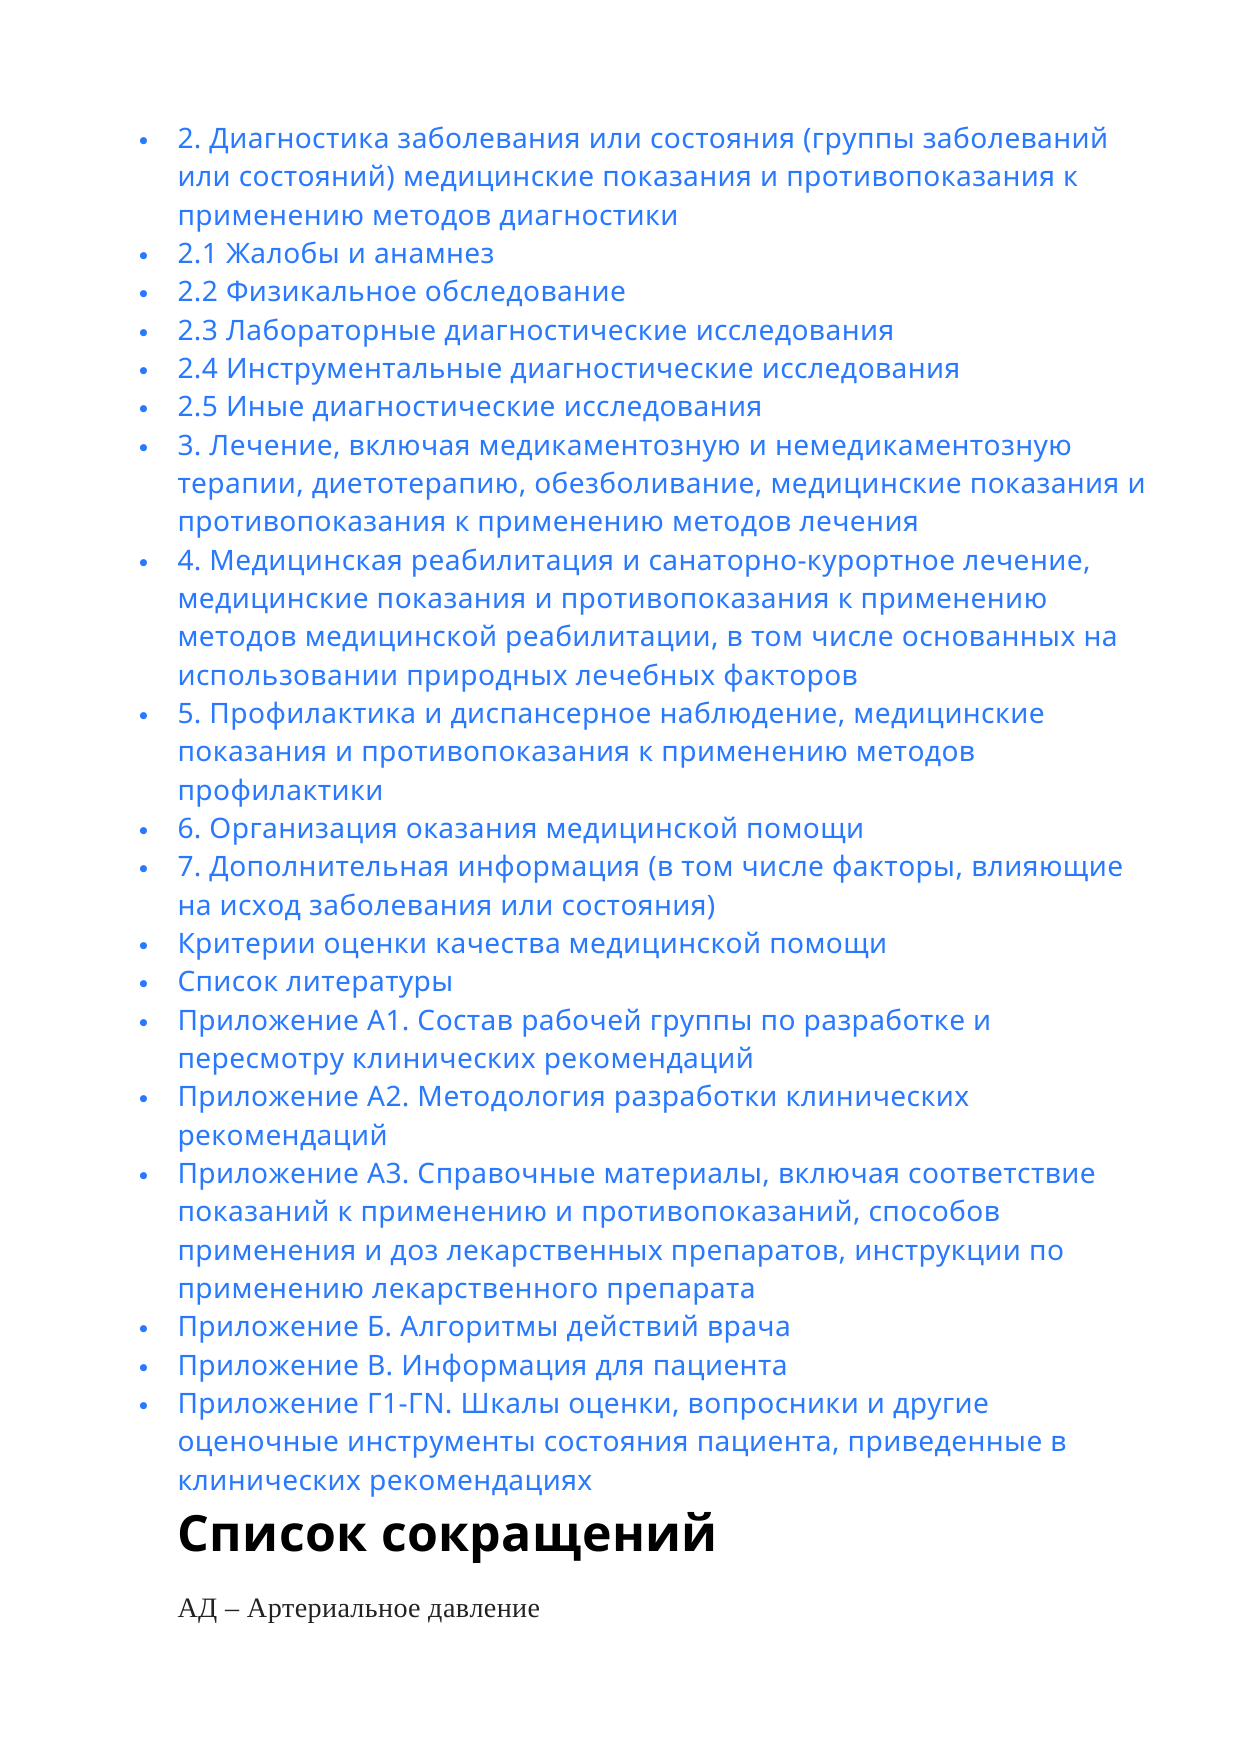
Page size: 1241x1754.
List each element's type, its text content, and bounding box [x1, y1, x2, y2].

text АД – Артериальное давление [177, 1583, 1152, 1623]
list 2.2 Физикальное обследование [140, 271, 1152, 310]
list 7. Дополнительная информация (в том числе факторы, влияющие на исход заболевания или состояния) [140, 846, 1152, 923]
list 4. Медицинская реабилитация и санаторно-курортное лечение, медицинские показания и противопоказания к применению методов медицинской реабилитации, в том числе основанных на использовании природных лечебных факторов [140, 540, 1152, 693]
list 2.1 Жалобы и анамнез [140, 233, 1152, 271]
text Список сокращений [177, 1498, 1152, 1566]
list Приложение Г1-ГN. Шкалы оценки, вопросники и другие оценочные инструменты состояния пациента, приведенные в клинических рекомендациях [140, 1383, 1152, 1498]
list Приложение А2. Методология разработки клинических рекомендаций [140, 1076, 1152, 1153]
list Критерии оценки качества медицинской помощи [140, 923, 1152, 961]
list 6. Организация оказания медицинской помощи [140, 808, 1152, 846]
list 5. Профилактика и диспансерное наблюдение, медицинские показания и противопоказания к применению методов профилактики [140, 693, 1152, 808]
list 2.5 Иные диагностические исследования [140, 386, 1152, 425]
list Приложение Б. Алгоритмы действий врача [140, 1306, 1152, 1345]
list 2. Диагностика заболевания или состояния (группы заболеваний или состояний) медицинские показания и противопоказания к применению методов диагностики [140, 118, 1152, 233]
list Список литературы [140, 961, 1152, 1000]
list 2.4 Инструментальные диагностические исследования [140, 348, 1152, 386]
list 3. Лечение, включая медикаментозную и немедикаментозную терапии, диетотерапию, обезболивание, медицинские показания и противопоказания к применению методов лечения [140, 425, 1152, 540]
list Приложение А3. Справочные материалы, включая соответствие показаний к применению и противопоказаний, способов применения и доз лекарственных препаратов, инструкции по применению лекарственного препарата [140, 1153, 1152, 1306]
list 2.3 Лабораторные диагностические исследования [140, 310, 1152, 348]
list Приложение А1. Состав рабочей группы по разработке и пересмотру клинических рекомендаций [140, 1000, 1152, 1076]
list Приложение В. Информация для пациента [140, 1345, 1152, 1383]
